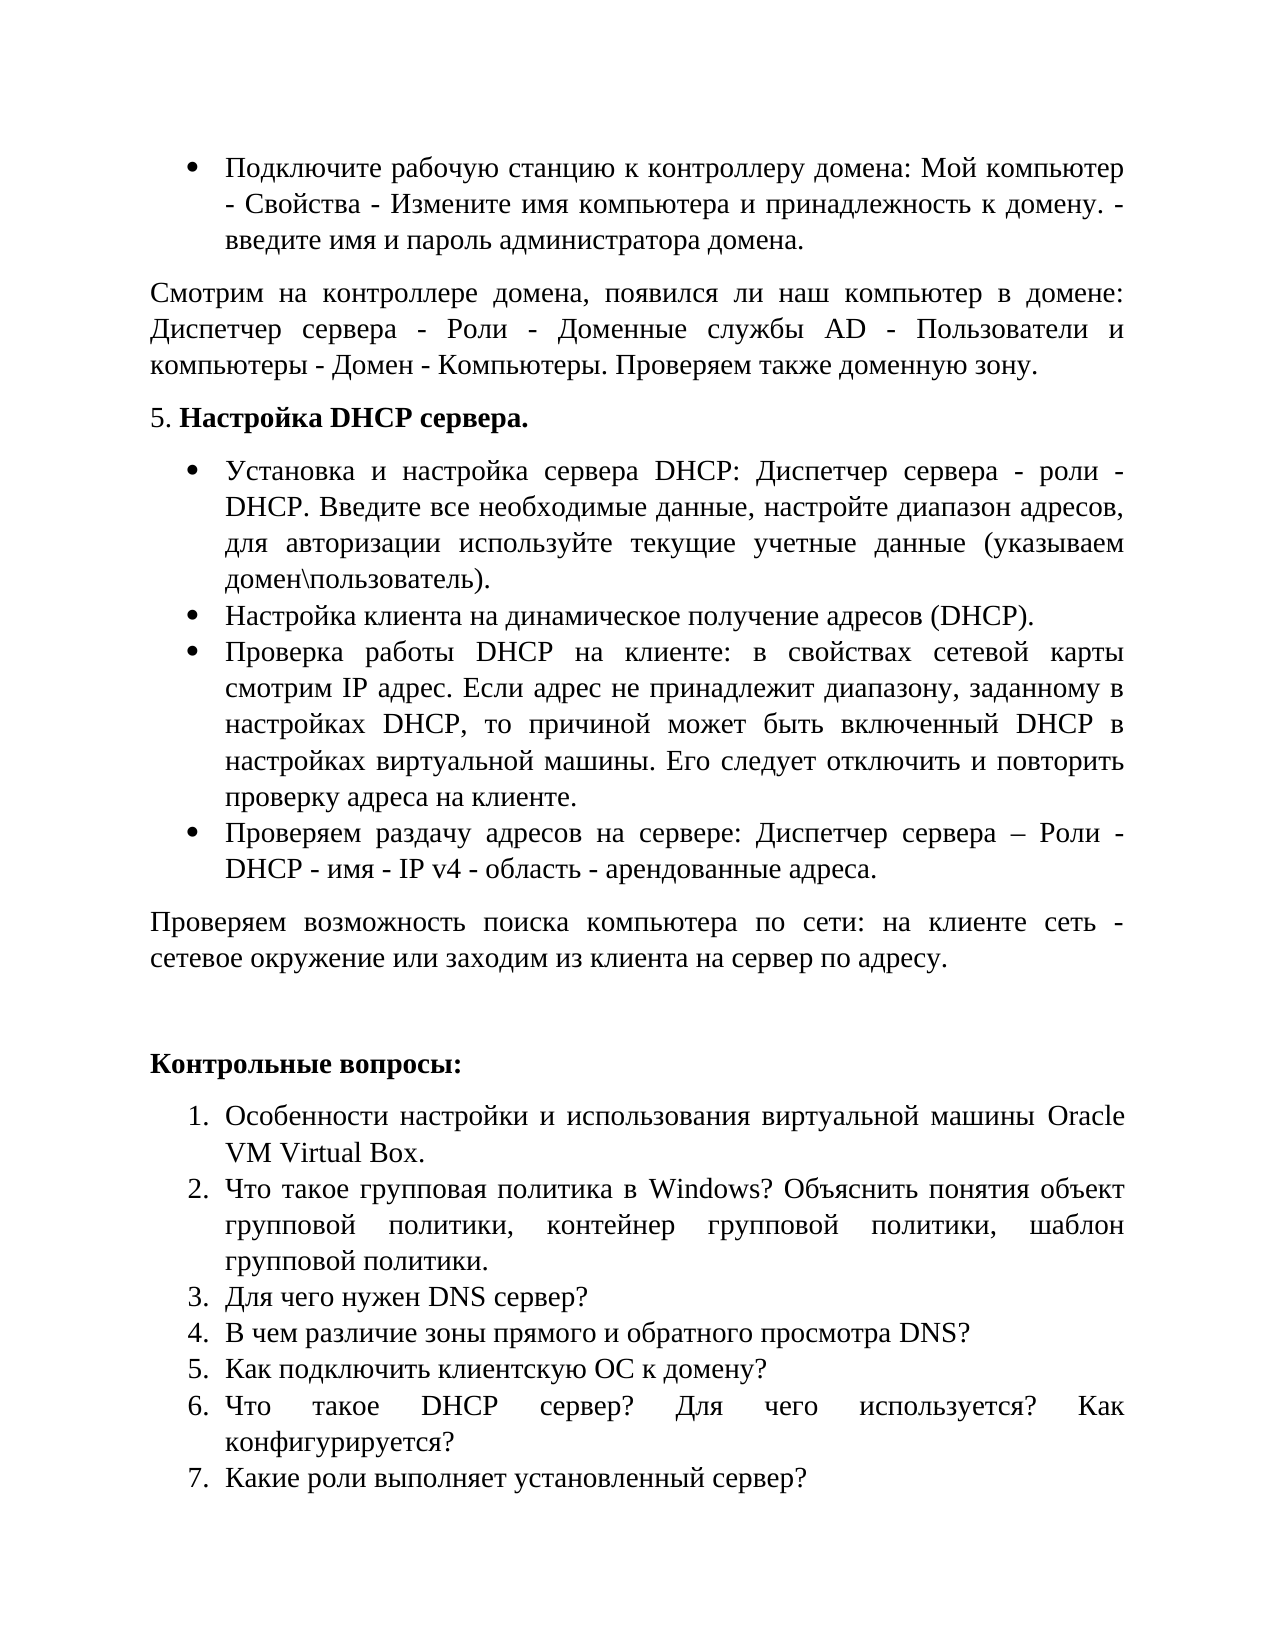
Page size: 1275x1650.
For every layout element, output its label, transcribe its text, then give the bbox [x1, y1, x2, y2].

list Настройка клиента на динамическое получение адресов (DHCP). [187, 598, 1125, 631]
text Смотрим на контроллере домена, появился ли наш компьютер в домене: Диспетчер сервера - Роли - Доменные службы AD - Пользователи и компьютеры - Домен - Компьютеры. Проверяем также доменную зону. [150, 275, 1125, 381]
text Контрольные вопросы: [150, 1046, 1125, 1079]
list Подключите рабочую станцию к контроллеру домена: Мой компьютер - Свойства - Измените имя компьютера и принадлежность к домену. - введите имя и пароль администратора домена. [187, 150, 1125, 256]
list Проверка работы DHCP на клиенте: в свойствах сетевой карты смотрим IP адрес. Если адрес не принадлежит диапазону, заданному в настройках DHCP, то причиной может быть включенный DHCP в настройках виртуальной машины. Его следует отключить и повторить проверку адреса на клиенте. [187, 634, 1125, 812]
list Особенности настройки и использования виртуальной машины Oracle VM Virtual Box. [187, 1098, 1125, 1168]
list В чем различие зоны прямого и обратного просмотра DNS? [187, 1315, 1125, 1349]
text 5. Настройка DHCP сервера. [150, 400, 1125, 434]
list Что такое DHCP сервер? Для чего используется? Как конфигурируется? [187, 1388, 1125, 1457]
list Что такое групповая политика в Windows? Объяснить понятия объект групповой политики, контейнер групповой политики, шаблон групповой политики. [187, 1171, 1125, 1277]
list Проверяем раздачу адресов на сервере: Диспетчер сервера – Роли - DHCP - имя - IP v4 - область - арендованные адреса. [187, 815, 1125, 885]
list Как подключить клиентскую ОС к домену? [187, 1352, 1125, 1385]
list Какие роли выполняет установленный сервер? [187, 1460, 1125, 1493]
list Для чего нужен DNS сервер? [187, 1279, 1125, 1313]
list Установка и настройка сервера DHCP: Диспетчер сервера - роли - DHCP. Введите все необходимые данные, настройте диапазон адресов, для авторизации используйте текущие учетные данные (указываем домен\пользователь). [187, 453, 1125, 595]
text Проверяем возможность поиска компьютера по сети: на клиенте сеть - сетевое окружение или заходим из клиента на сервер по адресу. [150, 904, 1125, 974]
